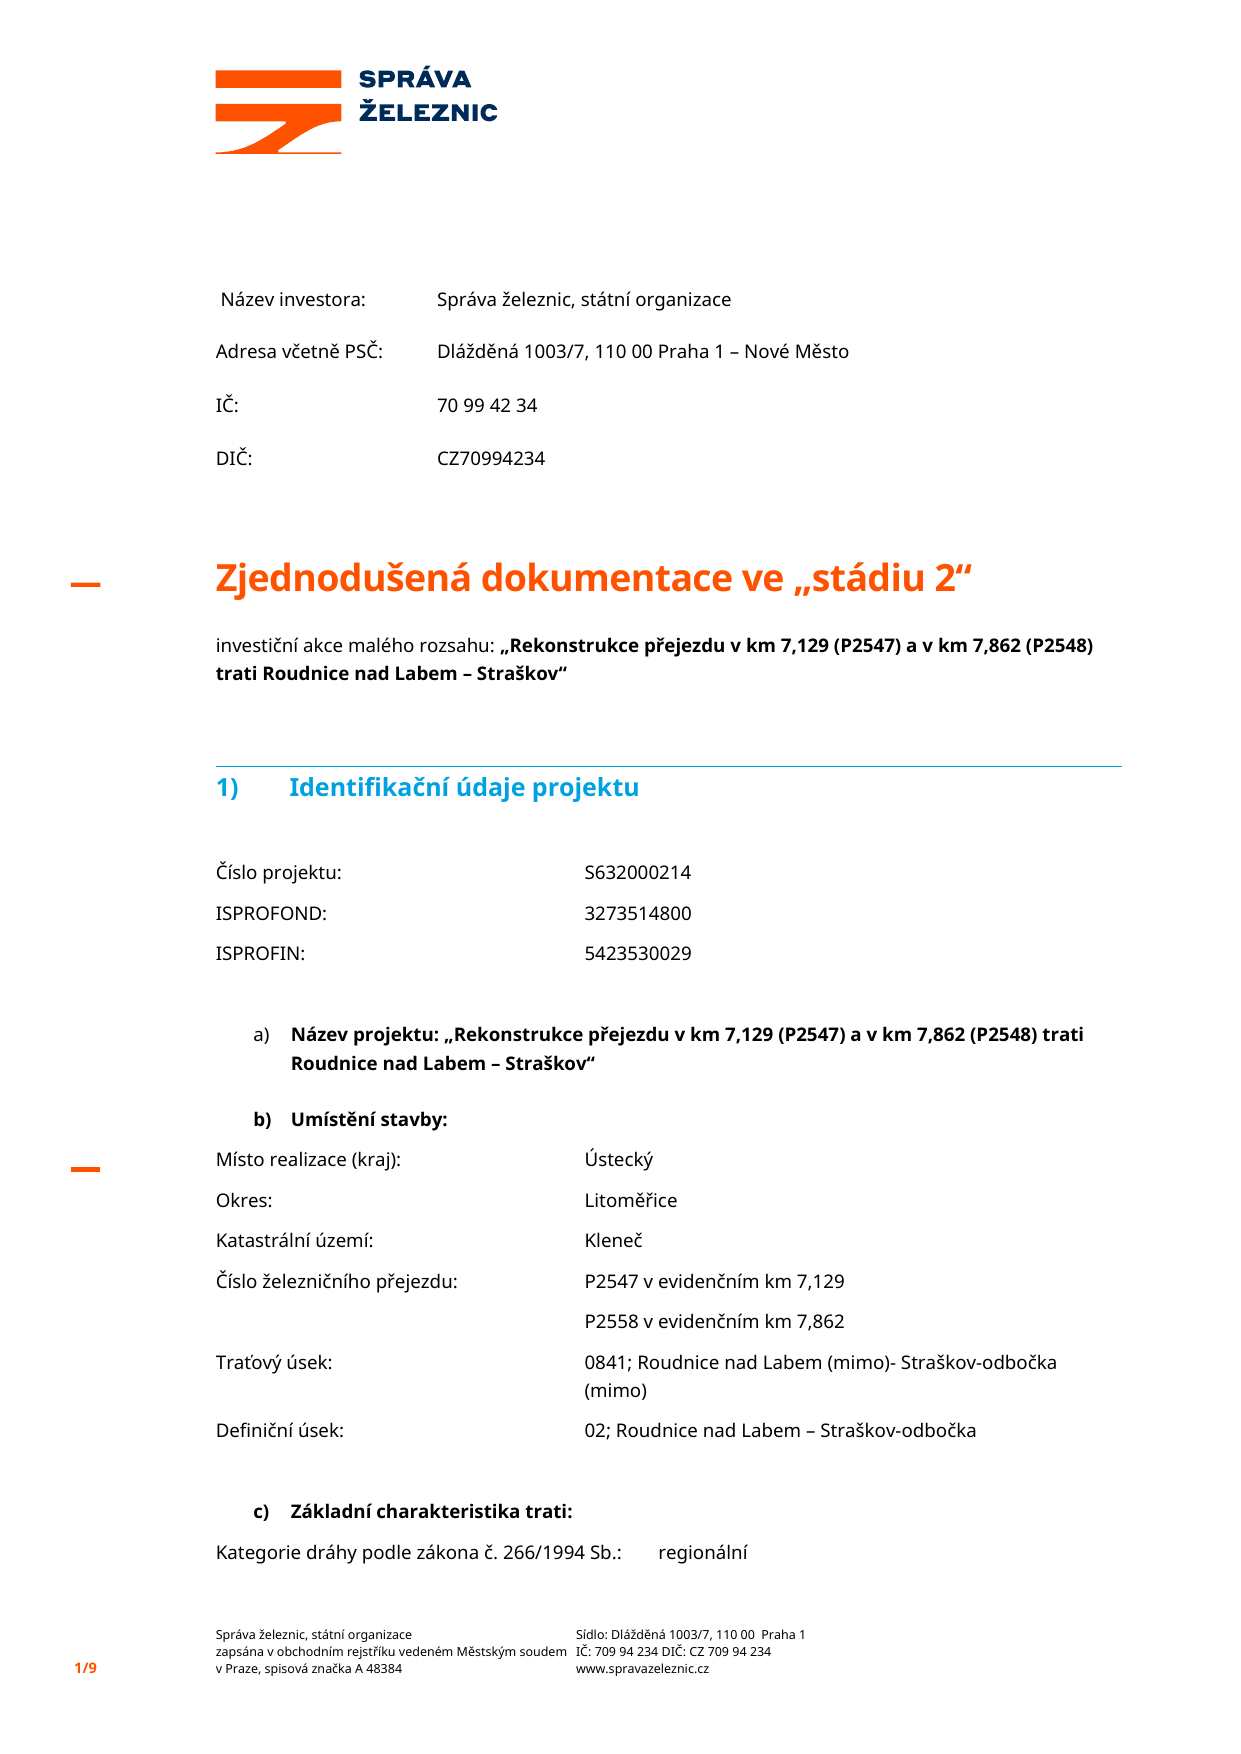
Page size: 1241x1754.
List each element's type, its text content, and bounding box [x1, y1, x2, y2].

text Zjednodušená dokumentace ve „stádiu 2“ [216, 551, 1122, 602]
subtitle 1) Identifikační údaje projektu [216, 767, 1122, 803]
text ISPROFOND: 3273514800 [216, 900, 1122, 926]
text investiční akce malého rozsahu: „Rekonstrukce přejezdu v km 7,129 (P2547) a v km 7,862 (P2548) trati Roudnice nad Labem – Straškov“ [216, 632, 1122, 686]
text Katastrální území: Kleneč [216, 1227, 1122, 1253]
list Umístění stavby: [253, 1106, 1122, 1131]
text Kategorie dráhy podle zákona č. 266/1994 Sb.: regionální [216, 1539, 1122, 1564]
text P2558 v evidenčním km 7,862 [216, 1308, 1122, 1334]
list Název projektu: „Rekonstrukce přejezdu v km 7,129 (P2547) a v km 7,862 (P2548) trati Roudnice nad Labem – Straškov“ [253, 1022, 1122, 1075]
text ISPROFIN: 5423530029 [216, 941, 1122, 966]
text Název investora: Správa železnic, státní organizace [216, 286, 1122, 311]
text Adresa včetně PSČ: Dlážděná 1003/7, 110 00 Praha 1 – Nové Město [216, 339, 1122, 364]
text Okres: Litoměřice [216, 1187, 1122, 1212]
text Definiční úsek: 02; Roudnice nad Labem – Straškov-odbočka [216, 1417, 1122, 1443]
list Základní charakteristika trati: [253, 1498, 1122, 1524]
text DIČ: CZ70994234 [216, 445, 1122, 470]
text IČ: 70 99 42 34 [216, 392, 1122, 417]
text Místo realizace (kraj): Ústecký [216, 1146, 1122, 1172]
text Traťový úsek: 0841; Roudnice nad Labem (mimo)- Straškov-odbočka (mimo) [216, 1349, 1122, 1402]
text Číslo projektu: S632000214 [216, 860, 1122, 885]
text Číslo železničního přejezdu: P2547 v evidenčním km 7,129 [216, 1268, 1122, 1293]
